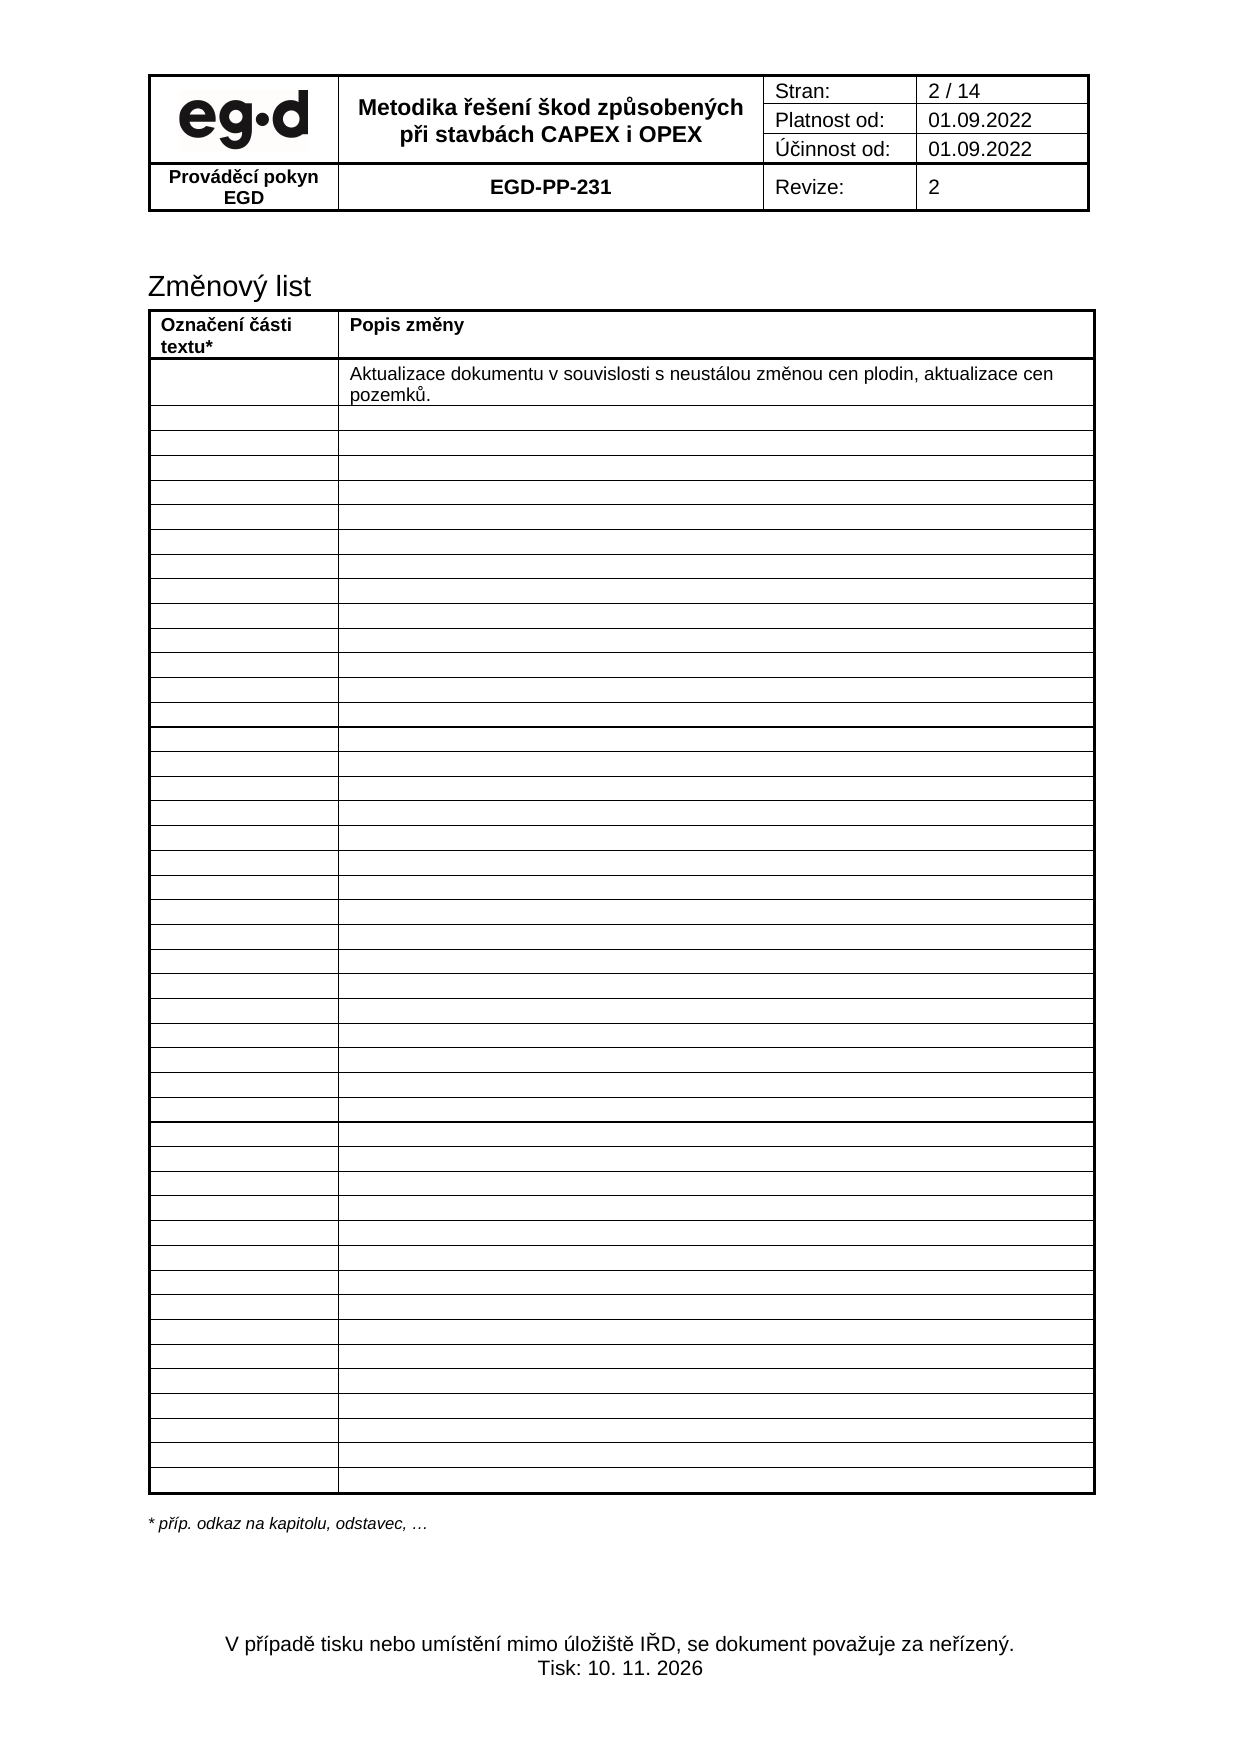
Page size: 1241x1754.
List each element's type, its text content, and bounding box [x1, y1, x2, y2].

table_cell [339, 1048, 1093, 1072]
table_cell [151, 678, 338, 702]
table_cell [339, 629, 1093, 652]
table_cell [151, 456, 338, 479]
picture [179, 90, 308, 152]
table_cell [339, 555, 1093, 578]
table_cell [339, 777, 1093, 800]
table_cell [151, 950, 338, 973]
table_cell [339, 1369, 1093, 1393]
table_cell [339, 678, 1093, 702]
text Změnový list [148, 269, 1092, 302]
table_cell [339, 456, 1093, 479]
table_cell [151, 360, 338, 405]
table_header Popis změny [339, 312, 1093, 357]
table_cell [339, 851, 1093, 874]
table_cell [151, 406, 338, 430]
table_cell [339, 1419, 1093, 1442]
table_cell [151, 1345, 338, 1368]
table_cell [339, 950, 1093, 973]
table_cell [151, 604, 338, 628]
table_cell [151, 629, 338, 652]
table_cell [339, 1468, 1093, 1492]
table_cell [151, 925, 338, 948]
table_cell [151, 752, 338, 776]
table_cell [151, 851, 338, 874]
table_cell [339, 826, 1093, 850]
table_cell [339, 1320, 1093, 1343]
table_cell [339, 728, 1093, 751]
table_cell [151, 900, 338, 924]
table_cell [339, 431, 1093, 455]
table_cell [151, 431, 338, 455]
table_cell [151, 974, 338, 998]
table_cell [151, 481, 338, 504]
table_cell [339, 703, 1093, 726]
table_cell [151, 826, 338, 850]
table_cell [339, 1172, 1093, 1195]
table_cell [339, 653, 1093, 677]
table_cell [151, 1172, 338, 1195]
table_cell [339, 1295, 1093, 1319]
table_cell [339, 579, 1093, 603]
table_cell [339, 1345, 1093, 1368]
table_cell [339, 999, 1093, 1023]
table_cell [151, 1419, 338, 1442]
table_cell [151, 728, 338, 751]
table_cell [339, 1147, 1093, 1171]
table_cell [151, 1123, 338, 1146]
table_cell [339, 1394, 1093, 1418]
table_cell [339, 505, 1093, 529]
table_cell [339, 801, 1093, 825]
table_cell [151, 1024, 338, 1047]
table_cell [339, 604, 1093, 628]
table_cell [151, 1098, 338, 1121]
table_cell [339, 1098, 1093, 1121]
table_cell [339, 406, 1093, 430]
table_cell [151, 1468, 338, 1492]
table_cell [339, 1246, 1093, 1269]
table_cell [151, 1073, 338, 1097]
table_cell [339, 1024, 1093, 1047]
table_cell [151, 653, 338, 677]
table_cell [339, 752, 1093, 776]
table_cell [151, 801, 338, 825]
table_cell Aktualizace dokumentu v souvislosti s neustálou změnou cen plodin, aktualizace cen pozemků. [339, 360, 1093, 405]
table_cell [151, 777, 338, 800]
table_cell [151, 1394, 338, 1418]
table_cell [151, 999, 338, 1023]
table_cell [339, 876, 1093, 899]
table_cell [151, 1443, 338, 1467]
text * příp. odkaz na kapitolu, odstavec, … [148, 1514, 1092, 1533]
table_cell [339, 1443, 1093, 1467]
table_cell [151, 1221, 338, 1245]
table_cell [151, 579, 338, 603]
table_cell [339, 1123, 1093, 1146]
table_cell [339, 1271, 1093, 1294]
table_header Označení části textu* [151, 312, 338, 357]
table_cell [151, 1196, 338, 1220]
table_cell [151, 1048, 338, 1072]
table_cell [339, 1073, 1093, 1097]
table_cell [339, 1196, 1093, 1220]
table_cell [339, 1221, 1093, 1245]
table_cell [151, 505, 338, 529]
table_cell [339, 530, 1093, 553]
table_cell [151, 1271, 338, 1294]
table_cell [339, 900, 1093, 924]
table_cell [151, 1320, 338, 1343]
table_cell [151, 1369, 338, 1393]
table_cell [339, 925, 1093, 948]
table_cell [151, 555, 338, 578]
table_cell [339, 481, 1093, 504]
table_cell [151, 703, 338, 726]
table_cell [151, 530, 338, 553]
table_cell [339, 974, 1093, 998]
table_cell [151, 876, 338, 899]
table_cell [151, 1147, 338, 1171]
table_cell [151, 1246, 338, 1269]
table_cell [151, 1295, 338, 1319]
